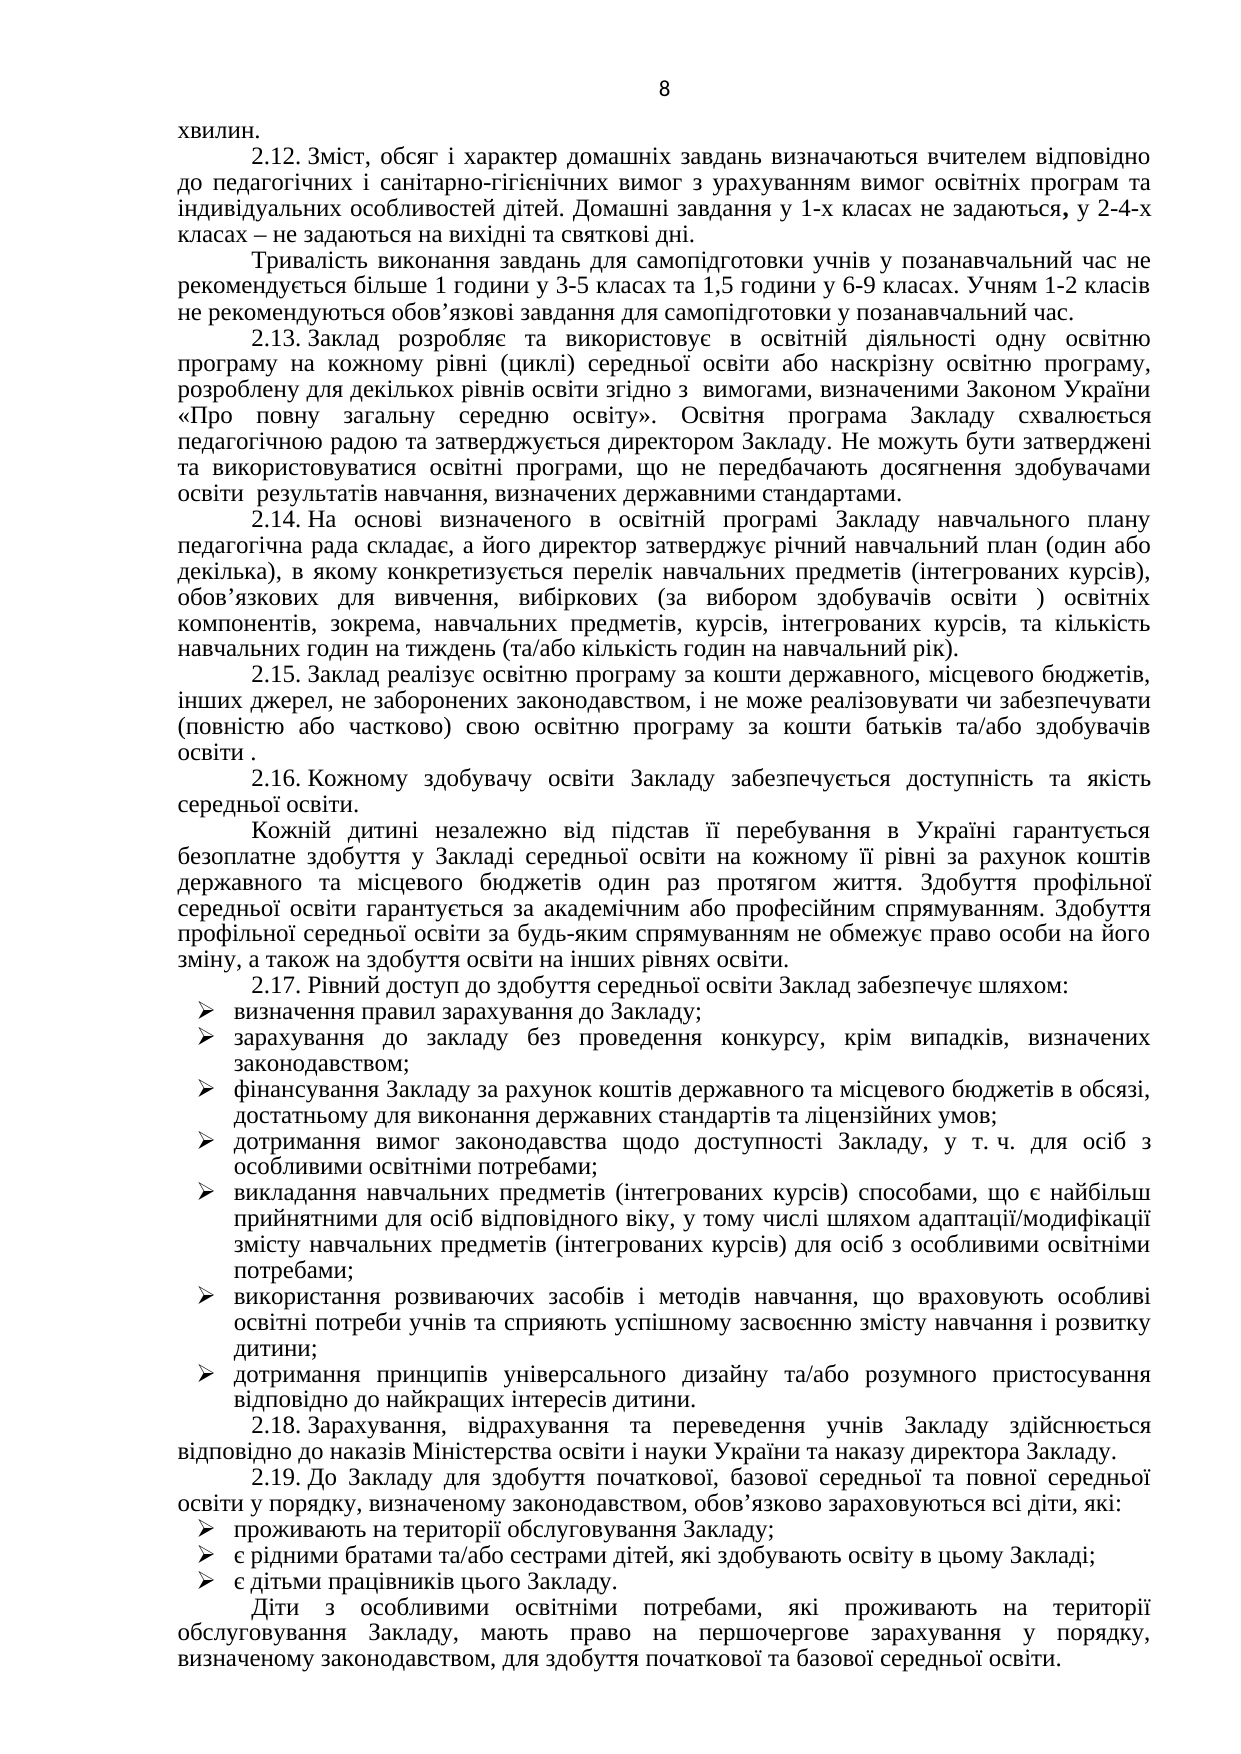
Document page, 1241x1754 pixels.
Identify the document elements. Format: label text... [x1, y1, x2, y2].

text 2.17. Рівний доступ до здобуття середньої освіти Заклад забезпечує шляхом: [177, 973, 1152, 999]
text Кожній дитині незалежно від підстав її перебування в Україні гарантується безоплатне здобуття у Закладі середньої освіти на кожному її рівні за рахунок коштів державного та місцевого бюджетів один раз протягом життя. Здобуття профільної середньої освіти гарантується за академічним або професійним спрямуванням. Здобуття профільної середньої освіти за будь-яким спрямуванням не обмежує право особи на його зміну, а також на здобуття освіти на інших рівнях освіти. [177, 818, 1152, 973]
text 2.13. Заклад розробляє та використовує в освітній діяльності одну освітню програму на кожному рівні (циклі) середньої освіти або наскрізну освітню програму, розроблену для декількох рівнів освіти згідно з вимогами, визначеними Законом України «Про повну загальну середню освіту». Освітня програма Закладу схвалюється педагогічною радою та затверджується директором Закладу. Не можуть бути затверджені та використовуватися освітні програми, що не передбачають досягнення здобувачами освіти результатів навчання, визначених державними стандартами. [177, 325, 1152, 507]
text Тривалість виконання завдань для самопідготовки учнів у позанавчальний час не рекомендується більше 1 години у 3-5 класах та 1,5 години у 6-9 класах. Учням 1-2 класів не рекомендуються обов’язкові завдання для самопідготовки у позанавчальний час. [177, 248, 1152, 325]
list є дітьми працівників цього Закладу. [196, 1568, 1152, 1594]
list дотримання вимог законодавства щодо доступності Закладу, у т. ч. для осіб з особливими освітніми потребами; [196, 1128, 1152, 1180]
list є рідними братами та/або сестрами дітей, які здобувають освіту в цьому Закладі; [196, 1543, 1152, 1568]
text Діти з особливими освітніми потребами, які проживають на території обслуговування Закладу, мають право на першочергове зарахування у порядку, визначеному законодавством, для здобуття початкової та базової середньої освіти. [177, 1594, 1152, 1672]
list викладання навчальних предметів (інтегрованих курсів) способами, що є найбільш прийнятними для осіб відповідного віку, у тому числі шляхом адаптації/модифікації змісту навчальних предметів (інтегрованих курсів) для осіб з особливими освітніми потребами; [196, 1180, 1152, 1284]
text 2.14. На основі визначеного в освітній програмі Закладу навчального плану педагогічна рада складає, а його директор затверджує річний навчальний план (один або декілька), в якому конкретизується перелік навчальних предметів (інтегрованих курсів), обов’язкових для вивчення, вибіркових (за вибором здобувачів освіти ) освітніх компонентів, зокрема, навчальних предметів, курсів, інтегрованих курсів, та кількість навчальних годин на тиждень (та/або кількість годин на навчальний рік). [177, 507, 1152, 662]
list проживають на території обслуговування Закладу; [196, 1517, 1152, 1543]
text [177, 118, 1152, 144]
text 2.16. Кожному здобувачу освіти Закладу забезпечується доступність та якість середньої освіти. [177, 766, 1152, 818]
list дотримання принципів універсального дизайну та/або розумного пристосування відповідно до найкращих інтересів дитини. [196, 1362, 1152, 1413]
text 2.15. Заклад реалізує освітню програму за кошти державного, місцевого бюджетів, інших джерел, не заборонених законодавством, і не може реалізовувати чи забезпечувати (повністю або частково) свою освітню програму за кошти батьків та/або здобувачів освіти . [177, 662, 1152, 766]
text 2.18. Зарахування, відрахування та переведення учнів Закладу здійснюється відповідно до наказів Міністерства освіти і науки України та наказу директора Закладу. [177, 1413, 1152, 1465]
text 2.12. Зміст, обсяг і характер домашніх завдань визначаються вчителем відповідно до педагогічних і санітарно-гігієнічних вимог з урахуванням вимог освітніх програм та індивідуальних особливостей дітей. Домашні завдання у 1-х класах не задаються, у 2-4-х класах – не задаються на вихідні та святкові дні. [177, 144, 1152, 248]
list визначення правил зарахування до Закладу; [196, 999, 1152, 1025]
list зарахування до закладу без проведення конкурсу, крім випадків, визначених законодавством; [196, 1025, 1152, 1077]
list фінансування Закладу за рахунок коштів державного та місцевого бюджетів в обсязі, достатньому для виконання державних стандартів та ліцензійних умов; [196, 1077, 1152, 1128]
text 2.19. До Закладу для здобуття початкової, базової середньої та повної середньої освіти у порядку, визначеному законодавством, обов’язково зараховуються всі діти, які: [177, 1465, 1152, 1517]
list використання розвиваючих засобів і методів навчання, що враховують особливі освітні потреби учнів та сприяють успішному засвоєнню змісту навчання і розвитку дитини; [196, 1284, 1152, 1362]
